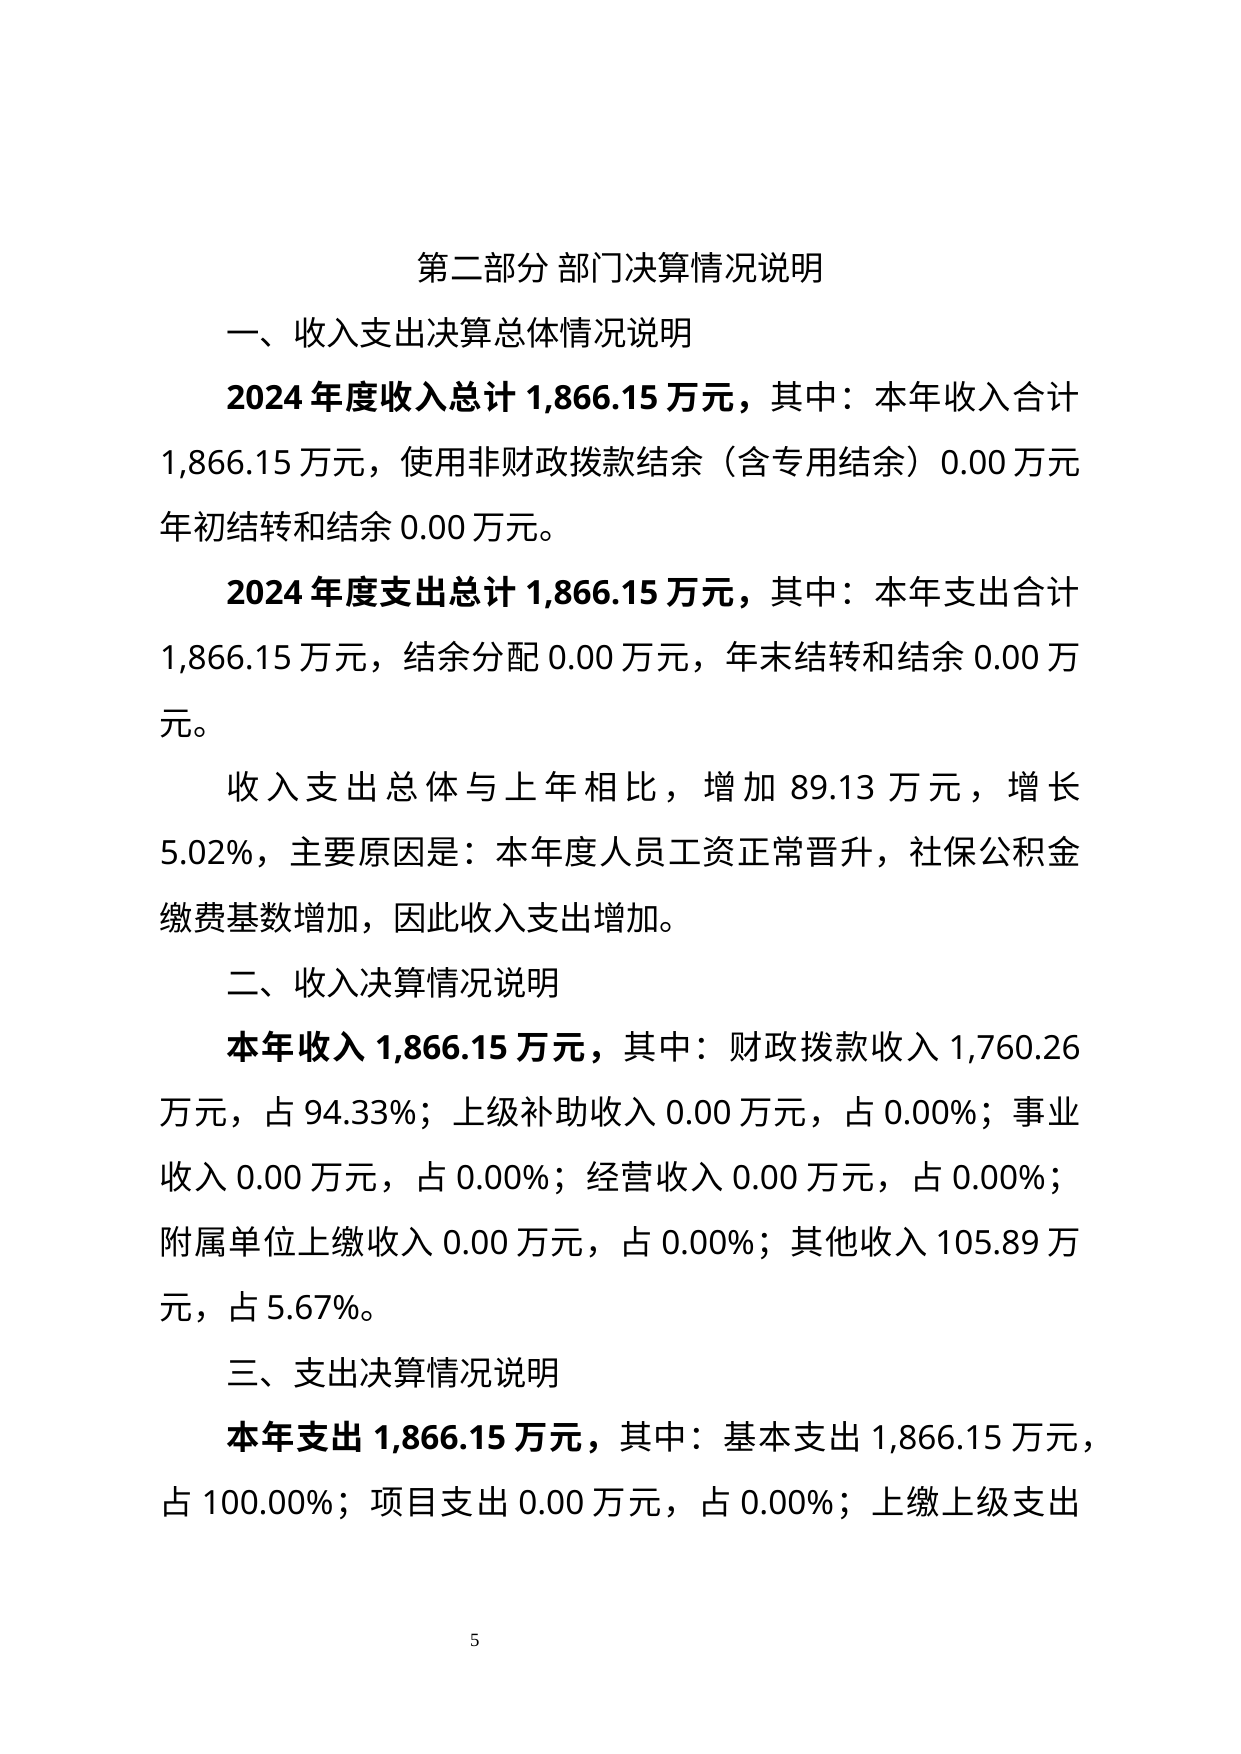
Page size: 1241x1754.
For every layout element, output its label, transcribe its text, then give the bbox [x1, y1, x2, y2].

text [159, 1403, 1081, 1533]
text 第二部分 部门决算情况说明 [159, 233, 1081, 298]
text 2024年度收入总计1,866.15万元，其中：本年收入合计1,866.15万元，使用非财政拨款结余（含专用结余）0.00万元，年初结转和结余0.00万元。 [159, 363, 1081, 558]
text 本年收入1,866.15万元，其中：财政拨款收入1,760.26万元，占94.33%；上级补助收入0.00万元，占0.00%；事业收入0.00万元，占0.00%；经营收入0.00万元，占0.00%；附属单位上缴收入0.00万元，占0.00%；其他收入105.89万元，占5.67%。 [159, 1013, 1081, 1338]
text 一、收入支出决算总体情况说明 [159, 298, 1081, 363]
text 三、支出决算情况说明 [159, 1338, 1081, 1403]
text 2024年度支出总计1,866.15万元，其中：本年支出合计1,866.15万元，结余分配0.00万元，年末结转和结余0.00万元。 [159, 558, 1081, 753]
text 二、收入决算情况说明 [159, 948, 1081, 1013]
text 收入支出总体与上年相比，增加89.13万元，增长5.02%，主要原因是：本年度人员工资正常晋升，社保公积金缴费基数增加，因此收入支出增加。 [159, 753, 1081, 948]
